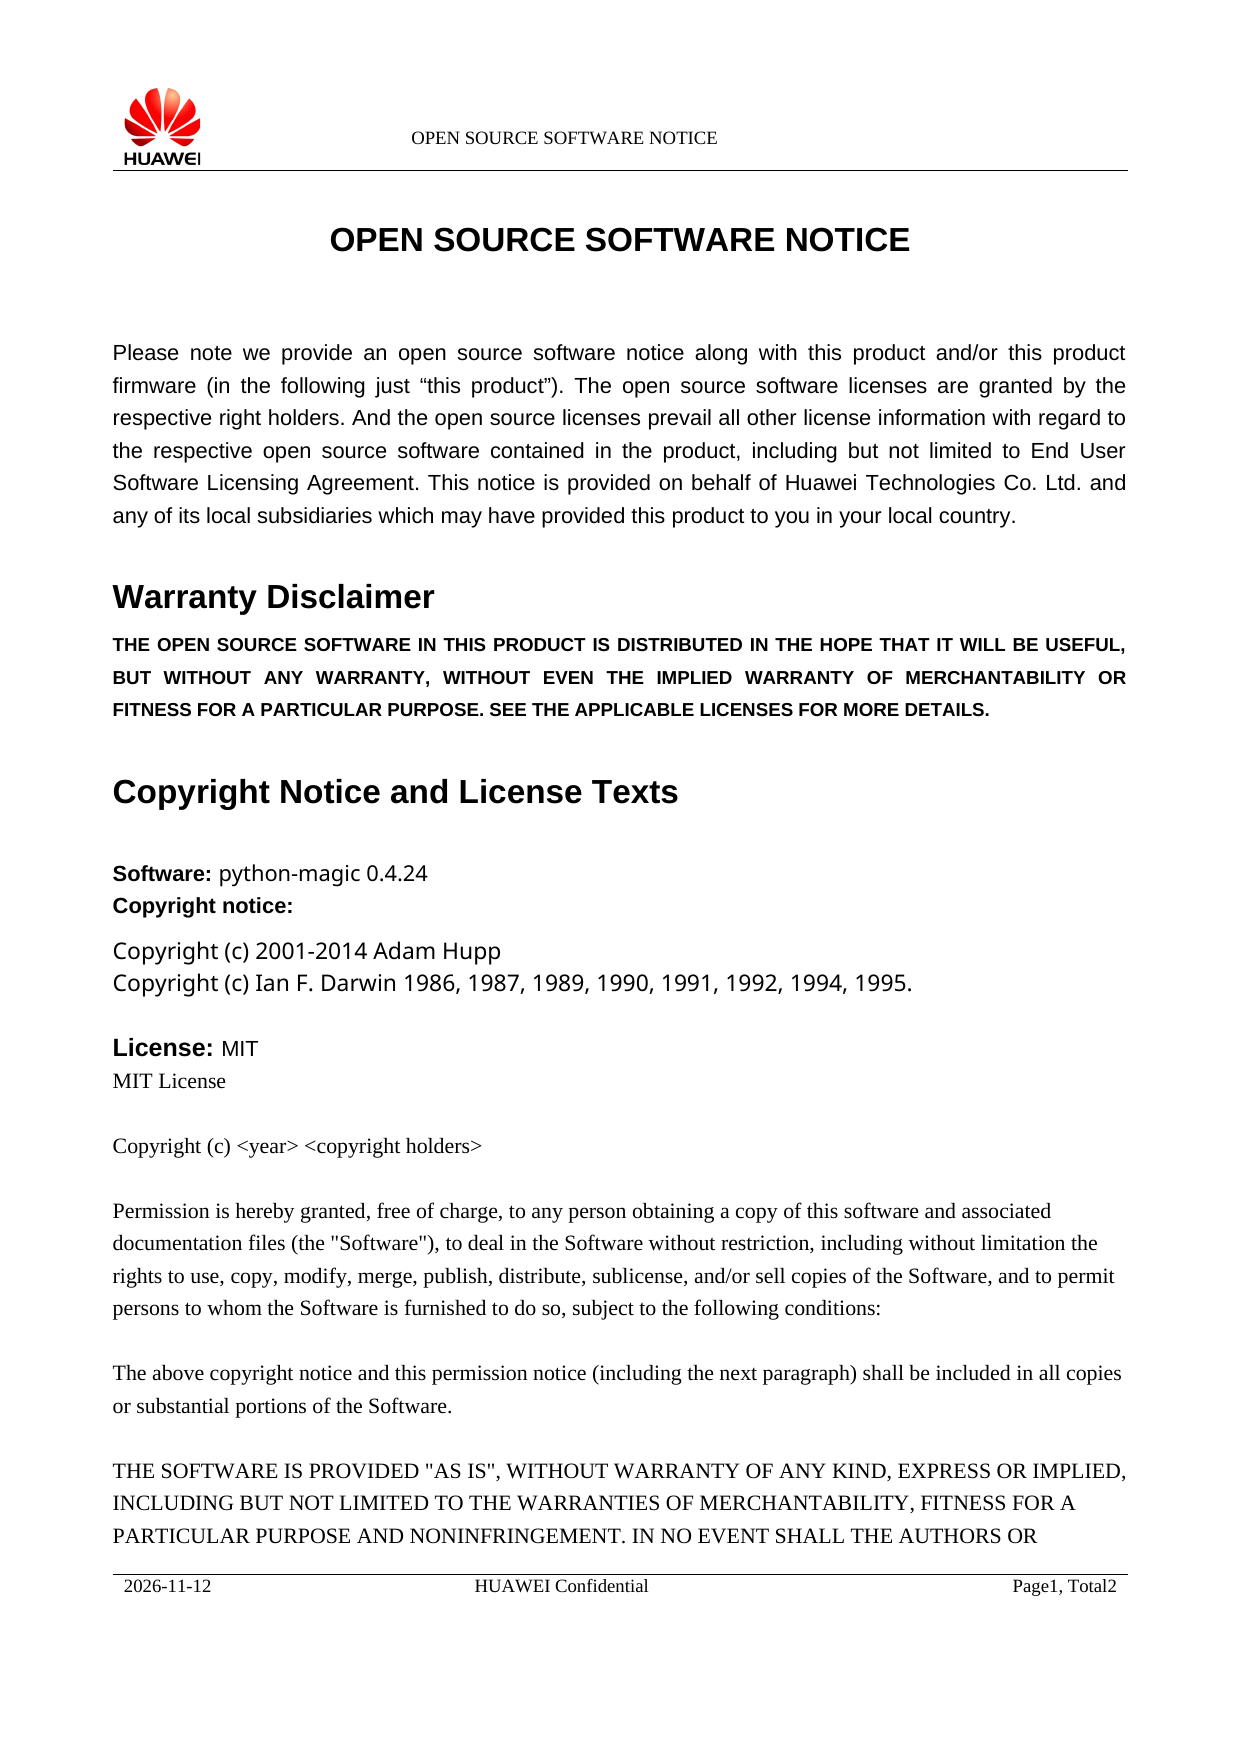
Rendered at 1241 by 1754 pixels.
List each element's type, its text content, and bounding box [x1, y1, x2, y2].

text License: MIT [112, 1031, 1128, 1064]
text Please note we provide an open source software notice along with this product and/or this product firmware (in the following just “this product”). The open source software licenses are granted by the respective right holders. And the open source licenses prevail all other license information with regard to the respective open source software contained in the product, including but not limited to End User Software Licensing Agreement. This notice is provided on behalf of Huawei Technologies Co. Ltd. and any of its local subsidiaries which may have provided this product to you in your local country. [112, 336, 1128, 531]
text The open source software in this product is distributed in the hope that it will be useful, but WITHOUT ANY WARRANTY, without even the implied warranty of MERCHANTABILITY or FITNESS FOR A PARTICULAR PURPOSE. See the applicable licenses for more details. [112, 629, 1128, 726]
picture [124, 88, 201, 165]
text Copyright Notice and License Texts [112, 759, 1128, 824]
text Warranty Disclaimer [112, 564, 1128, 629]
text OPEN SOURCE SOFTWARE NOTICE [112, 206, 1128, 271]
title Software: python-magic 0.4.24 [112, 856, 1128, 889]
text Copyright notice: [112, 889, 1128, 921]
text Copyright (c) 2001-2014 Adam Hupp Copyright (c) Ian F. Darwin 1986, 1987, 1989, 1990, 1991, 1992, 1994, 1995. [112, 934, 1128, 1031]
